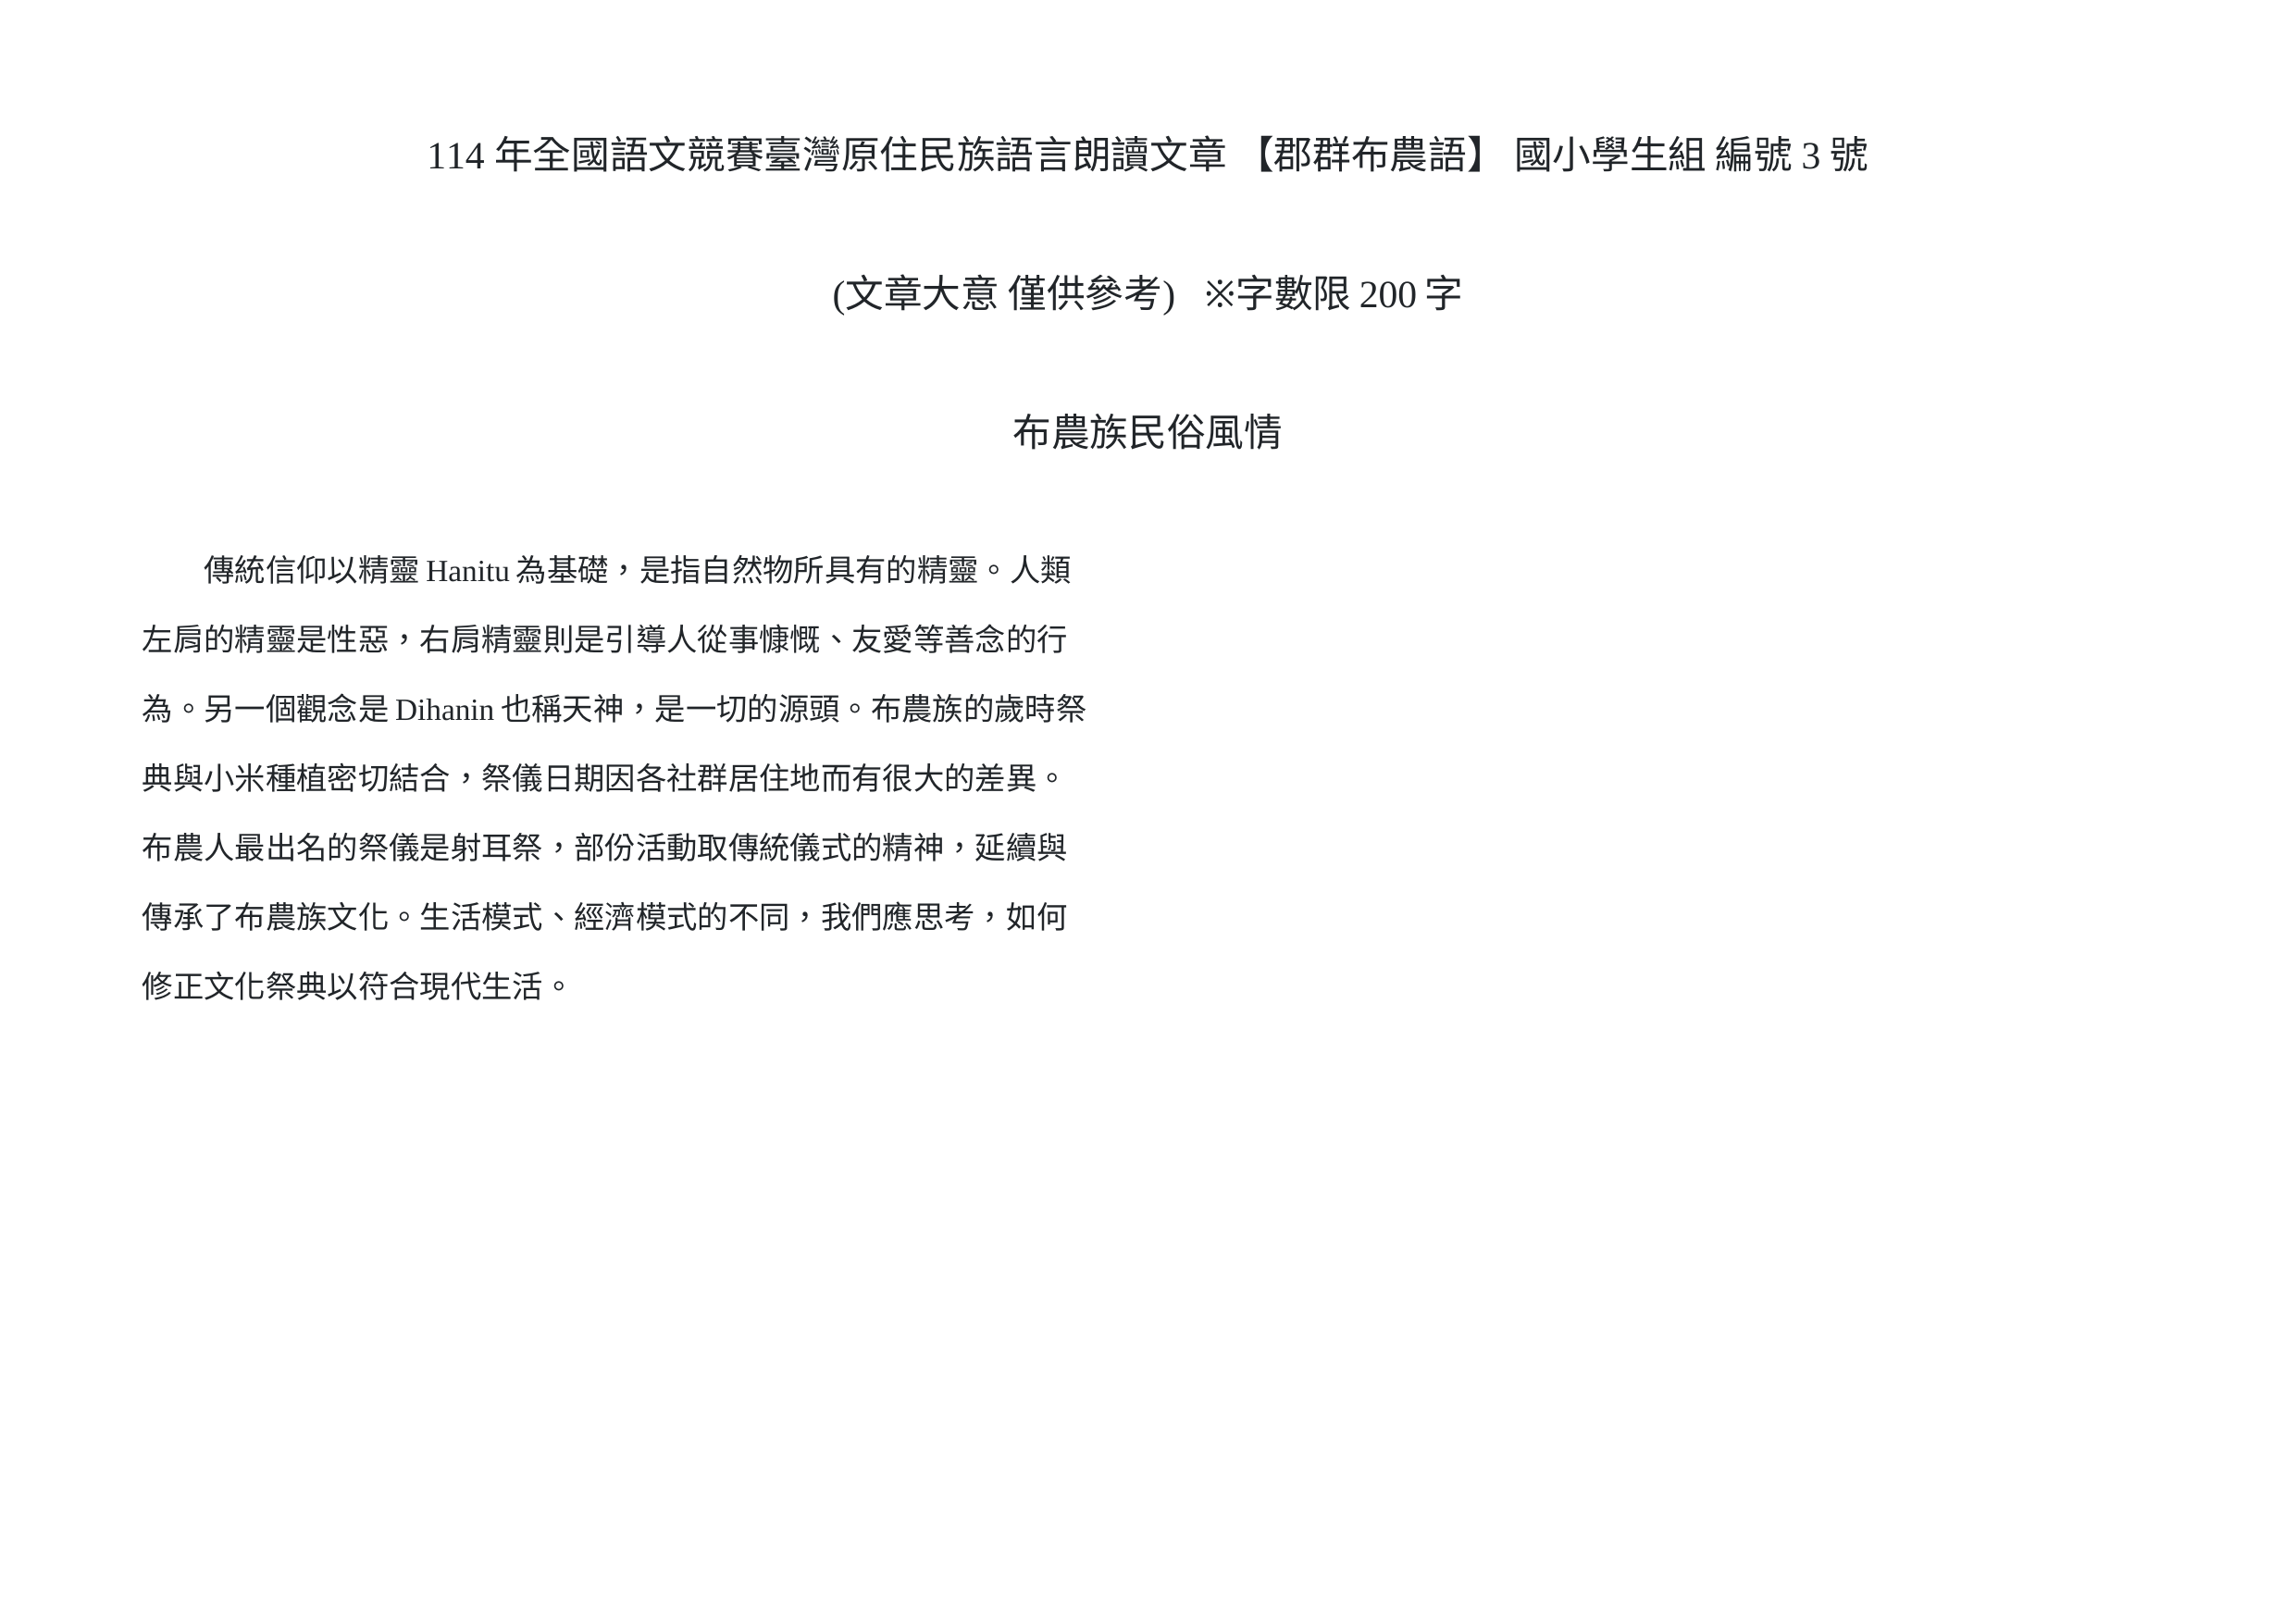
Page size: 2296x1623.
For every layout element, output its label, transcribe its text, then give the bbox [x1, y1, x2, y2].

text 114 年全國語文競賽臺灣原住民族語言朗讀文章 【郡群布農語】 國小學生組 編號 3 號 [142, 118, 2153, 187]
text 傳統信仰以精靈Hanitu為基礎，是指自然物所具有的精靈。人類左肩的精靈是性惡，右肩精靈則是引導人從事慷慨、友愛等善念的行為。另一個觀念是Dihanin也稱天神，是一切的源頭。布農族的歲時祭典與小米種植密切結合，祭儀日期因各社群居住地而有很大的差異。布農人最出名的祭儀是射耳祭，部份活動取傳統儀式的精神，延續與傳承了布農族文化。生活模式、經濟模式的不同，我們應思考，如何修正文化祭典以符合現代生活。 [142, 534, 1090, 1020]
text 布農族民俗風情 [142, 395, 2153, 465]
text (文章大意 僅供參考) ※字數限200字 [142, 256, 2153, 326]
